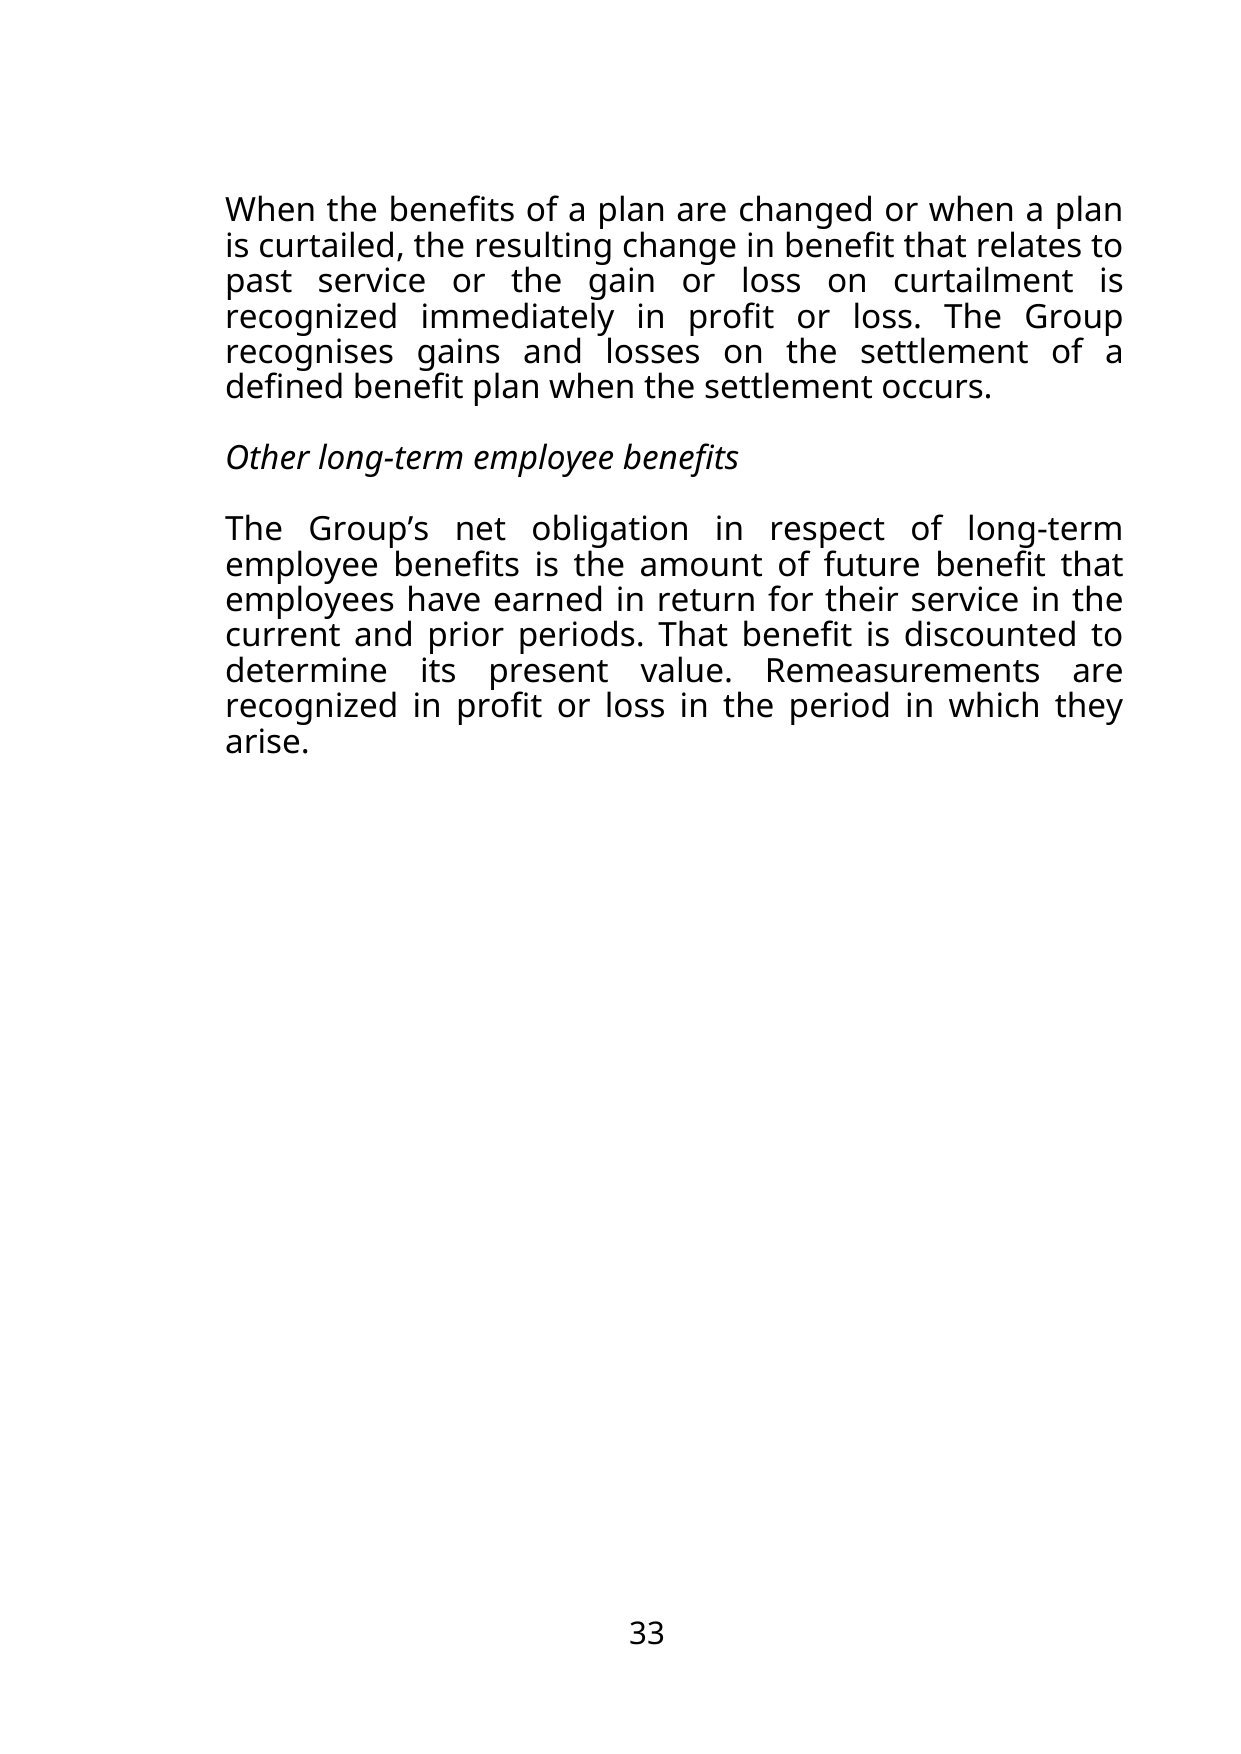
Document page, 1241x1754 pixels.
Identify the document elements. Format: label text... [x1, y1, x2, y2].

text Other long-term employee benefits [225, 441, 1125, 477]
text The Group’s net obligation in respect of long-term employee benefits is the amount of future benefit that employees have earned in return for their service in the current and prior periods. That benefit is discounted to determine its present value. Remeasurements are recognized in profit or loss in the period in which they arise. [225, 512, 1125, 760]
text When the benefits of a plan are changed or when a plan is curtailed, the resulting change in benefit that relates to past service or the gain or loss on curtailment is recognized immediately in profit or loss. The Group recognises gains and losses on the settlement of a defined benefit plan when the settlement occurs. [225, 193, 1125, 406]
